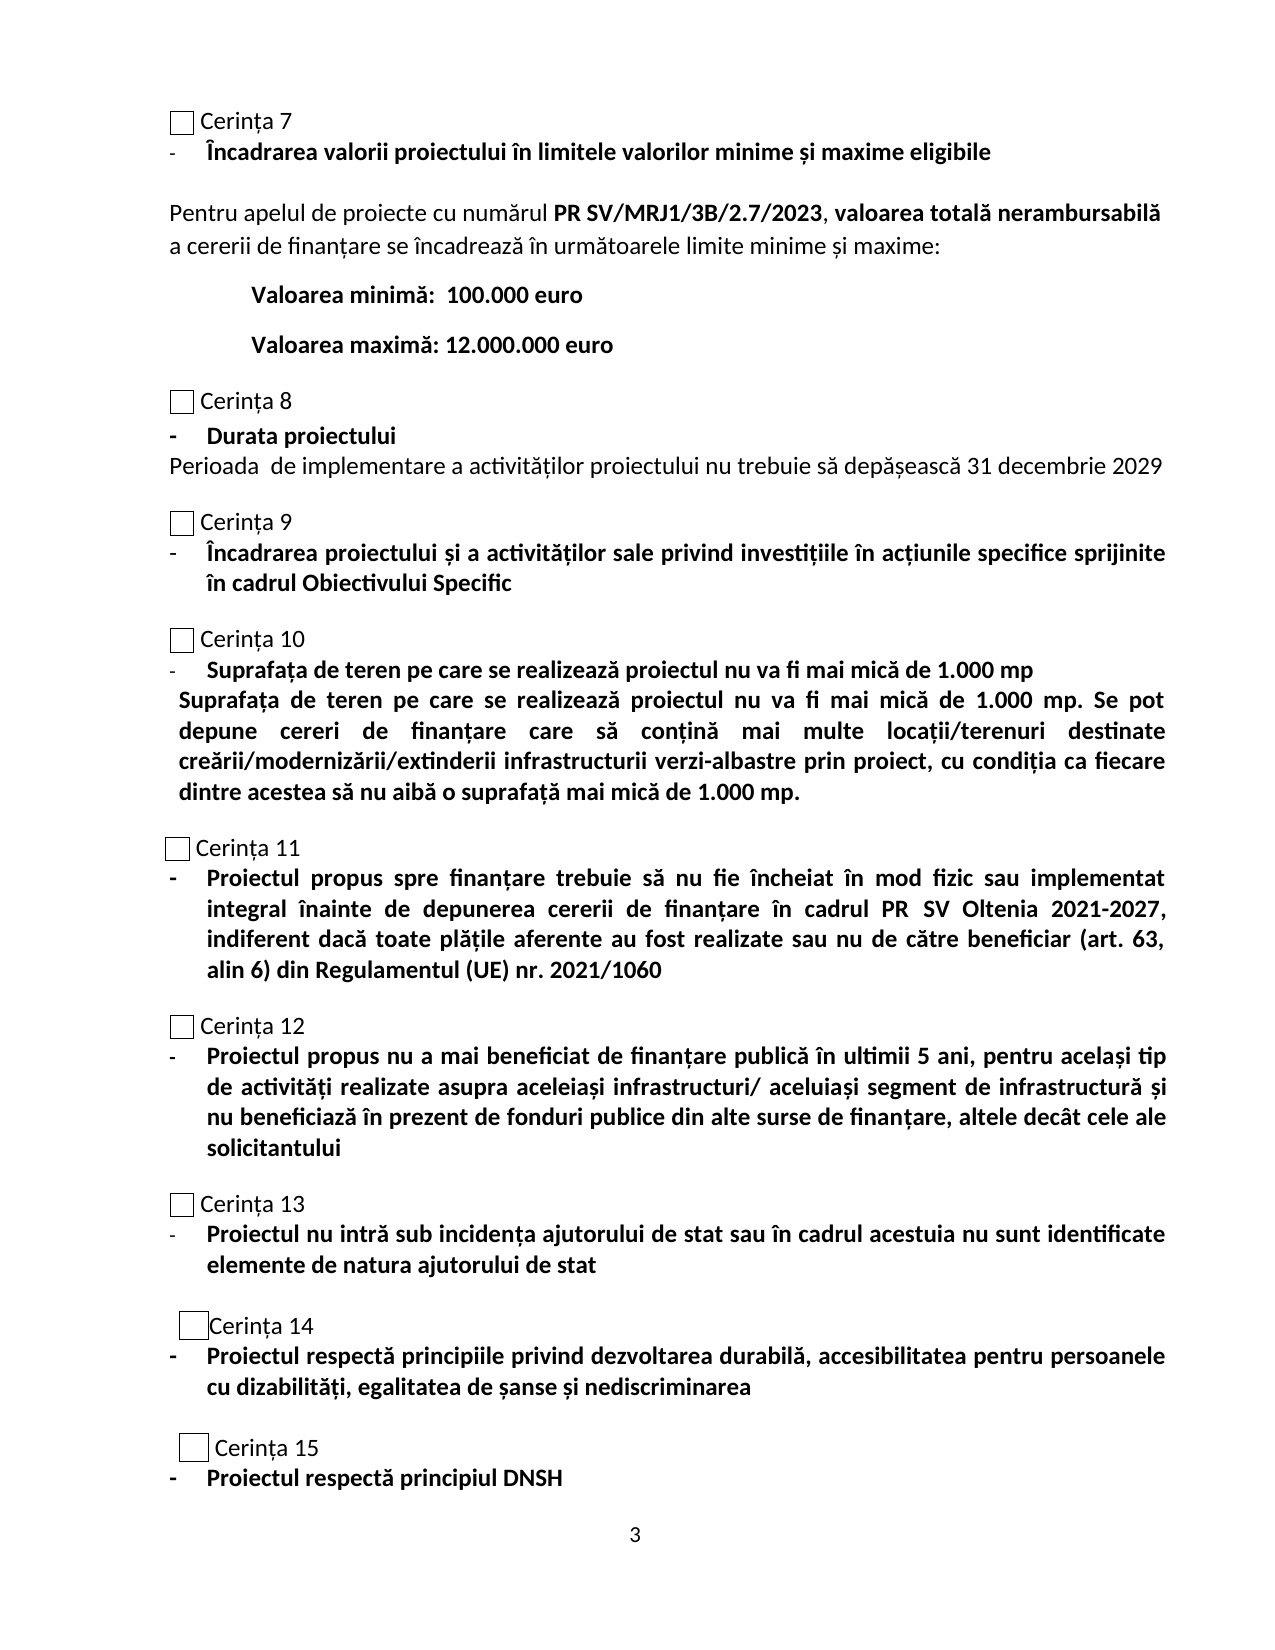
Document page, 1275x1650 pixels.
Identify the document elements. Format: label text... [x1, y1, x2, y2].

list Cerința 10 [169, 623, 1167, 654]
list Cerința 13 [169, 1188, 1167, 1218]
list Valoarea maximă: 12.000.000 euro [141, 329, 1167, 360]
list Cerința 7 [169, 106, 1167, 136]
subtitle Durata proiectului [169, 420, 1167, 450]
list Proiectul propus nu a mai beneficiat de finanţare publică în ultimii 5 ani, pentru acelaşi tip de activităţi realizate asupra aceleiași infrastructuri/ aceluiaşi segment de infrastructură şi nu beneficiază în prezent de fonduri publice din alte surse de finanţare, altele decât cele ale solicitantului [169, 1040, 1167, 1162]
list Suprafața de teren pe care se realizează proiectul nu va fi mai mică de 1.000 mp. Se pot depune cereri de finanțare care să conțină mai multe locații/terenuri destinate creării/modernizării/extinderii infrastructurii verzi-albastre prin proiect, cu condiția ca fiecare dintre acestea să nu aibă o suprafață mai mică de 1.000 mp. [178, 684, 1167, 806]
list Cerința 9 [169, 506, 1167, 537]
list Ȋncadrarea valorii proiectului în limitele valorilor minime și maxime eligibile [169, 136, 1167, 167]
list Proiectul nu intră sub incidenţa ajutorului de stat sau în cadrul acestuia nu sunt identificate elemente de natura ajutorului de stat [169, 1218, 1167, 1279]
list Încadrarea proiectului şi a activităților sale privind investițiile în acțiunile specifice sprijinite în cadrul Obiectivului Specific [169, 537, 1167, 598]
list Cerința 12 [169, 1010, 1167, 1040]
list Cerința 14 [178, 1310, 1167, 1340]
list Cerința 8 [169, 385, 1167, 416]
list Proiectul respectă principiul DNSH [169, 1462, 1167, 1493]
list Suprafața de teren pe care se realizează proiectul nu va fi mai mică de 1.000 mp [169, 654, 1167, 684]
list Proiectul propus spre finanţare trebuie să nu fie încheiat în mod fizic sau implementat integral înainte de depunerea cererii de finanțare în cadrul PR SV Oltenia 2021-2027, indiferent dacă toate plățile aferente au fost realizate sau nu de către beneficiar (art. 63, alin 6) din Regulamentul (UE) nr. 2021/1060 [169, 862, 1167, 984]
list Cerința 11 [141, 832, 1167, 862]
list Cerința 15 [178, 1432, 1167, 1462]
list Perioada de implementare a activităților proiectului nu trebuie să depășească 31 decembrie 2029 [169, 450, 1167, 481]
text Valoarea minimă: 100.000 euro [103, 279, 1167, 310]
list Proiectul respectă principiile privind dezvoltarea durabilă, accesibilitatea pentru persoanele cu dizabilități, egalitatea de şanse și nediscriminarea [169, 1340, 1167, 1401]
text Pentru apelul de proiecte cu numărul PR SV/MRJ1/3B/2.7/2023, valoarea totală nerambursabilă a cererii de finanțare se încadrează în următoarele limite minime și maxime: [169, 197, 1167, 261]
